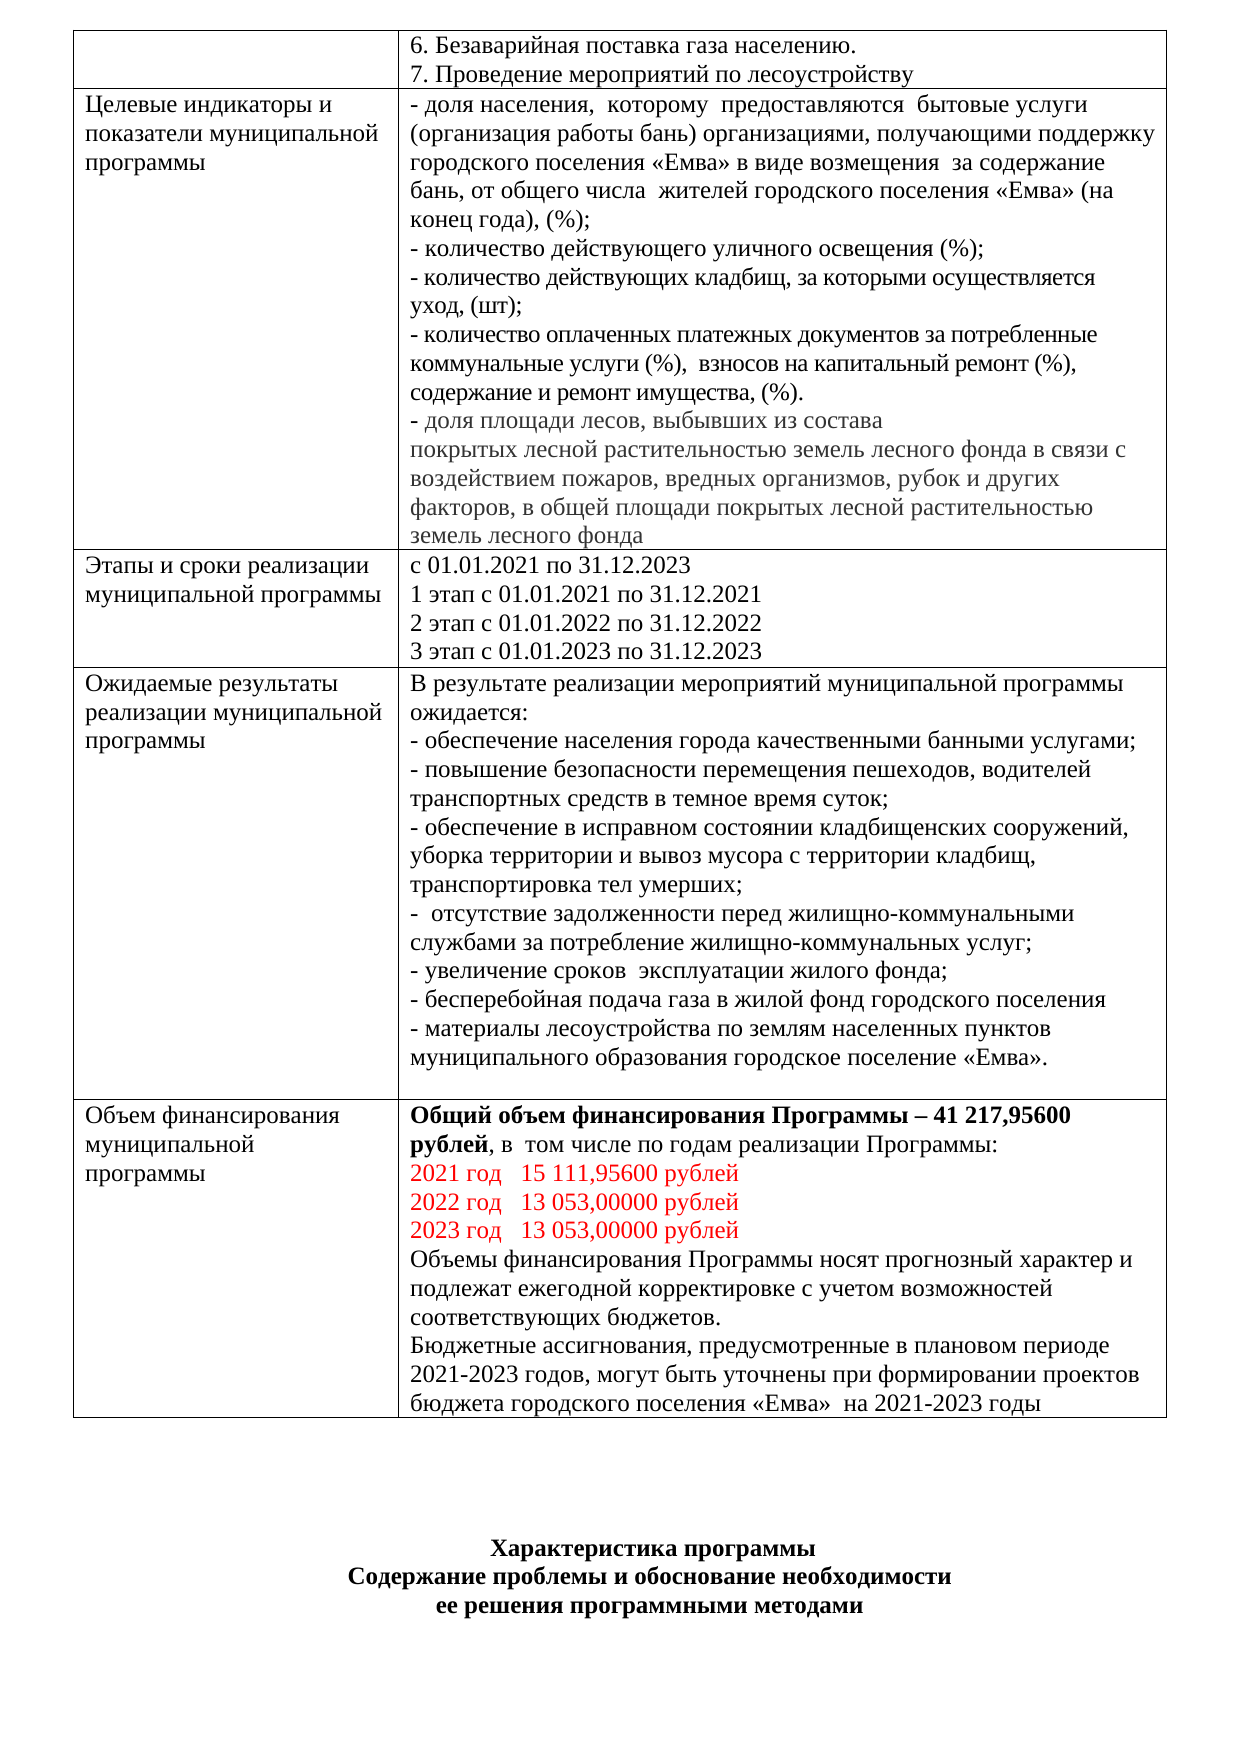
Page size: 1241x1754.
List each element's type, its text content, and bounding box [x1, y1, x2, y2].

table_cell Общий объем финансирования Программы – 41 217,95600 рублей, в том числе по годам реализации Программы: 2021 год 15 111,95600 рублей 2022 год 13 053,00000 рублей 2023 год 13 053,00000 рублей Объемы финансирования Программы носят прогнозный характер и подлежат ежегодной корректировке с учетом возможностей соответствующих бюджетов. Бюджетные ассигнования, предусмотренные в плановом периоде 2021-2023 годов, могут быть уточнены при формировании проектов бюджета городского поселения «Емва» на 2021-2023 годы [399, 1100, 1166, 1417]
text Содержание проблемы и обоснование необходимости [118, 1561, 1181, 1590]
table_cell c 01.01.2021 по 31.12.2023 1 этап c 01.01.2021 по 31.12.2021 2 этап c 01.01.2022 по 31.12.2022 3 этап c 01.01.2023 по 31.12.2023 [399, 550, 1166, 667]
table_cell Объем финансирования муниципальной программы [74, 1100, 398, 1417]
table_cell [74, 31, 398, 88]
table_cell В результате реализации мероприятий муниципальной программы ожидается: - обеспечение населения города качественными банными услугами; - повышение безопасности перемещения пешеходов, водителей транспортных средств в темное время суток; - обеспечение в исправном состоянии кладбищенских сооружений, уборка территории и вывоз мусора с территории кладбищ, транспортировка тел умерших; - отсутствие задолженности перед жилищно-коммунальными службами за потребление жилищно-коммунальных услуг; - увеличение сроков эксплуатации жилого фонда; - бесперебойная подача газа в жилой фонд городского поселения - материалы лесоустройства по землям населенных пунктов муниципального образования городское поселение «Емва». [399, 668, 1166, 1099]
table_cell - доля населения, которому предоставляются бытовые услуги (организация работы бань) организациями, получающими поддержку городского поселения «Емва» в виде возмещения за содержание бань, от общего числа жителей городского поселения «Емва» (на конец года), (%); - количество действующего уличного освещения (%); - количество действующих кладбищ, за которыми осуществляется уход, (шт); - количество оплаченных платежных документов за потребленные коммунальные услуги (%), взносов на капитальный ремонт (%), содержание и ремонт имущества, (%). - доля площади лесов, выбывших из состава покрытых лесной растительностью земель лесного фонда в связи с воздействием пожаров, вредных организмов, рубок и других факторов, в общей площади покрытых лесной растительностью земель лесного фонда [399, 89, 1166, 549]
table_cell Целевые индикаторы и показатели муниципальной программы [74, 89, 398, 549]
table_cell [399, 31, 1166, 88]
table_cell Этапы и сроки реализации муниципальной программы [74, 550, 398, 667]
table_cell Ожидаемые результаты реализации муниципальной программы [74, 668, 398, 1099]
text Характеристика программы [118, 1533, 1181, 1561]
text ее решения программными методами [118, 1590, 1181, 1619]
